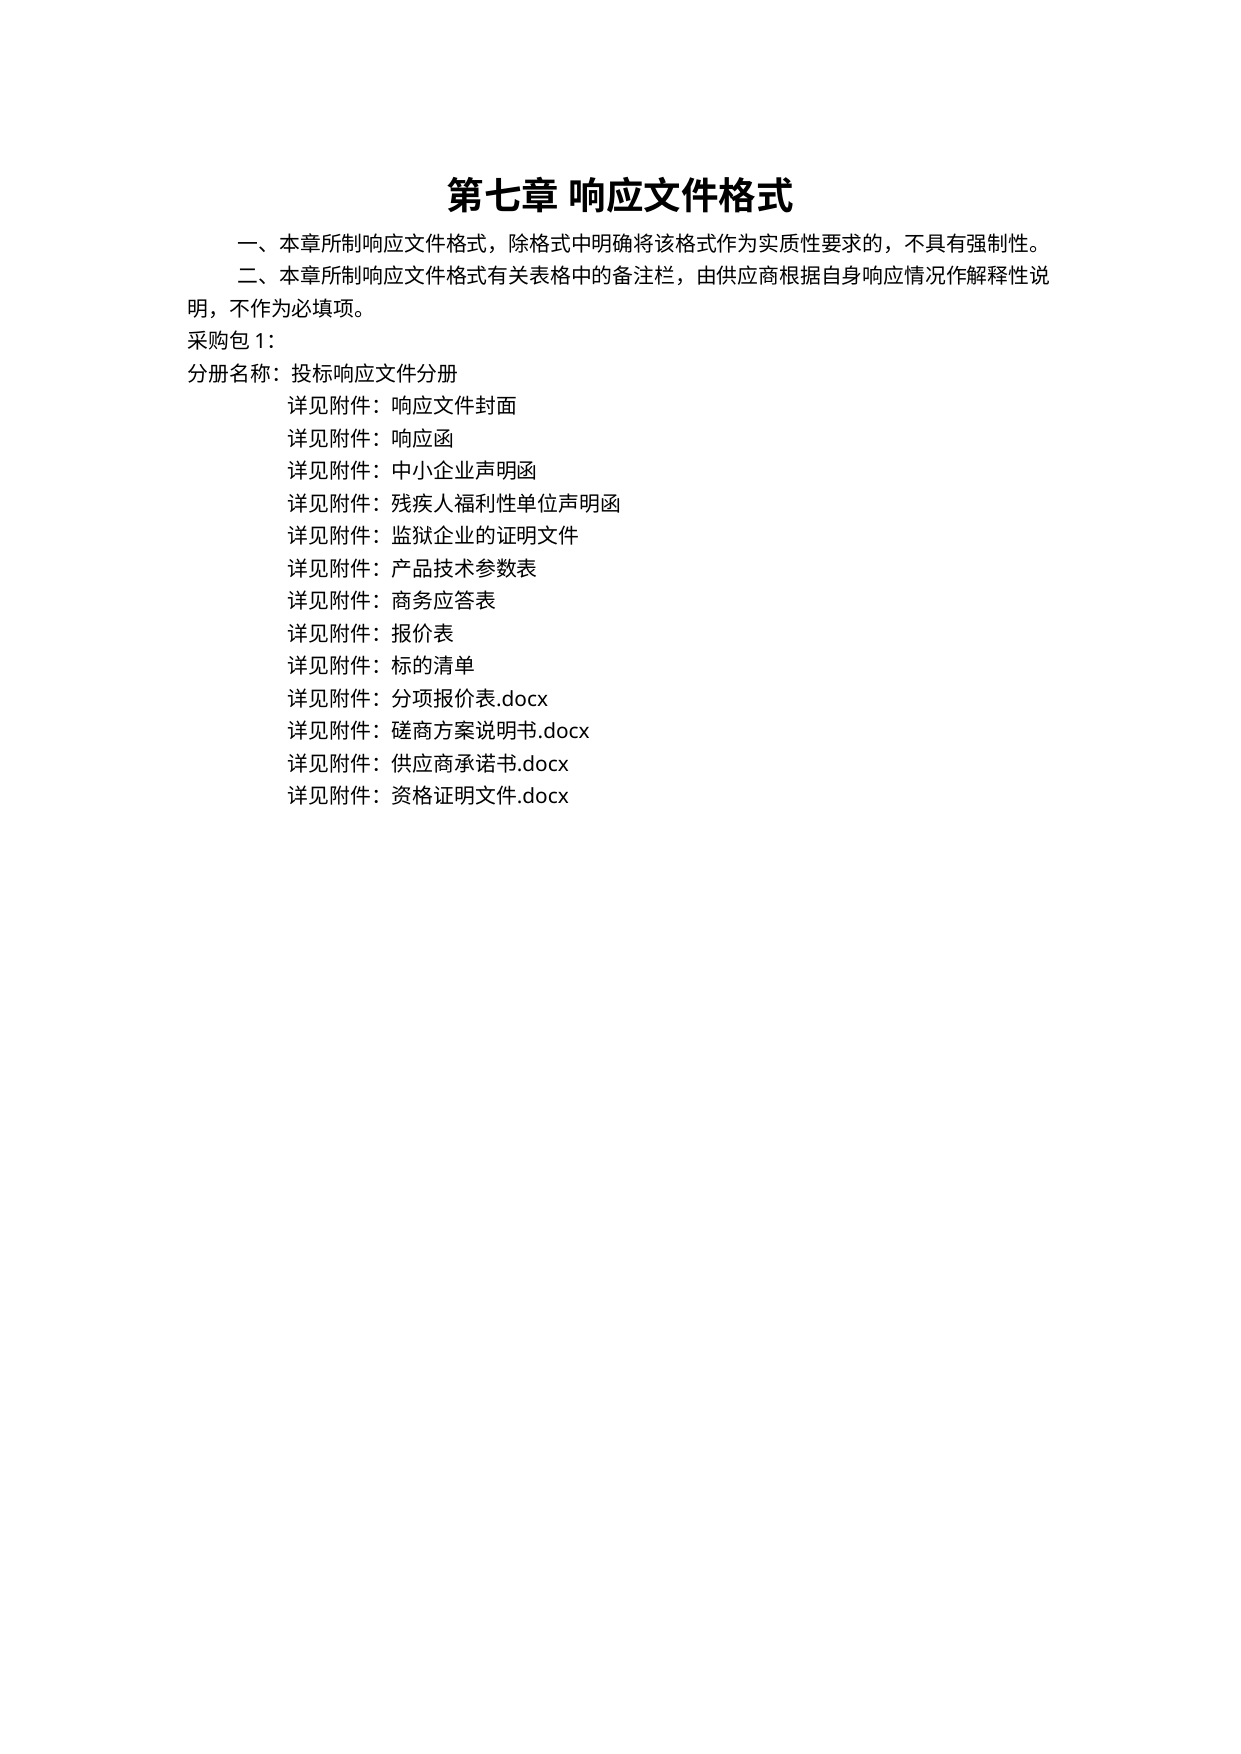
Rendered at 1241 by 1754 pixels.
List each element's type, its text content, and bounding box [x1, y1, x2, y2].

text 详见附件：报价表 [187, 617, 1053, 649]
text 详见附件：残疾人福利性单位声明函 [187, 487, 1053, 519]
text 分册名称：投标响应文件分册 [187, 357, 1053, 389]
text 详见附件：产品技术参数表 [187, 552, 1053, 584]
text 详见附件：响应文件封面 [187, 389, 1053, 422]
text 详见附件：分项报价表.docx [187, 682, 1053, 714]
text 详见附件：标的清单 [187, 649, 1053, 682]
text 详见附件：商务应答表 [187, 584, 1053, 617]
text 详见附件：响应函 [187, 422, 1053, 454]
text 详见附件：磋商方案说明书.docx [187, 714, 1053, 747]
text 详见附件：资格证明文件.docx [187, 779, 1053, 812]
text 详见附件：中小企业声明函 [187, 454, 1053, 487]
text 详见附件：监狱企业的证明文件 [187, 519, 1053, 552]
text 二、本章所制响应文件格式有关表格中的备注栏，由供应商根据自身响应情况作解释性说明，不作为必填项。 [187, 259, 1053, 324]
text 详见附件：供应商承诺书.docx [187, 747, 1053, 779]
text 第七章 响应文件格式 [187, 162, 1053, 227]
text 采购包1： [187, 324, 1053, 357]
text 一、本章所制响应文件格式，除格式中明确将该格式作为实质性要求的，不具有强制性。 [187, 227, 1053, 259]
